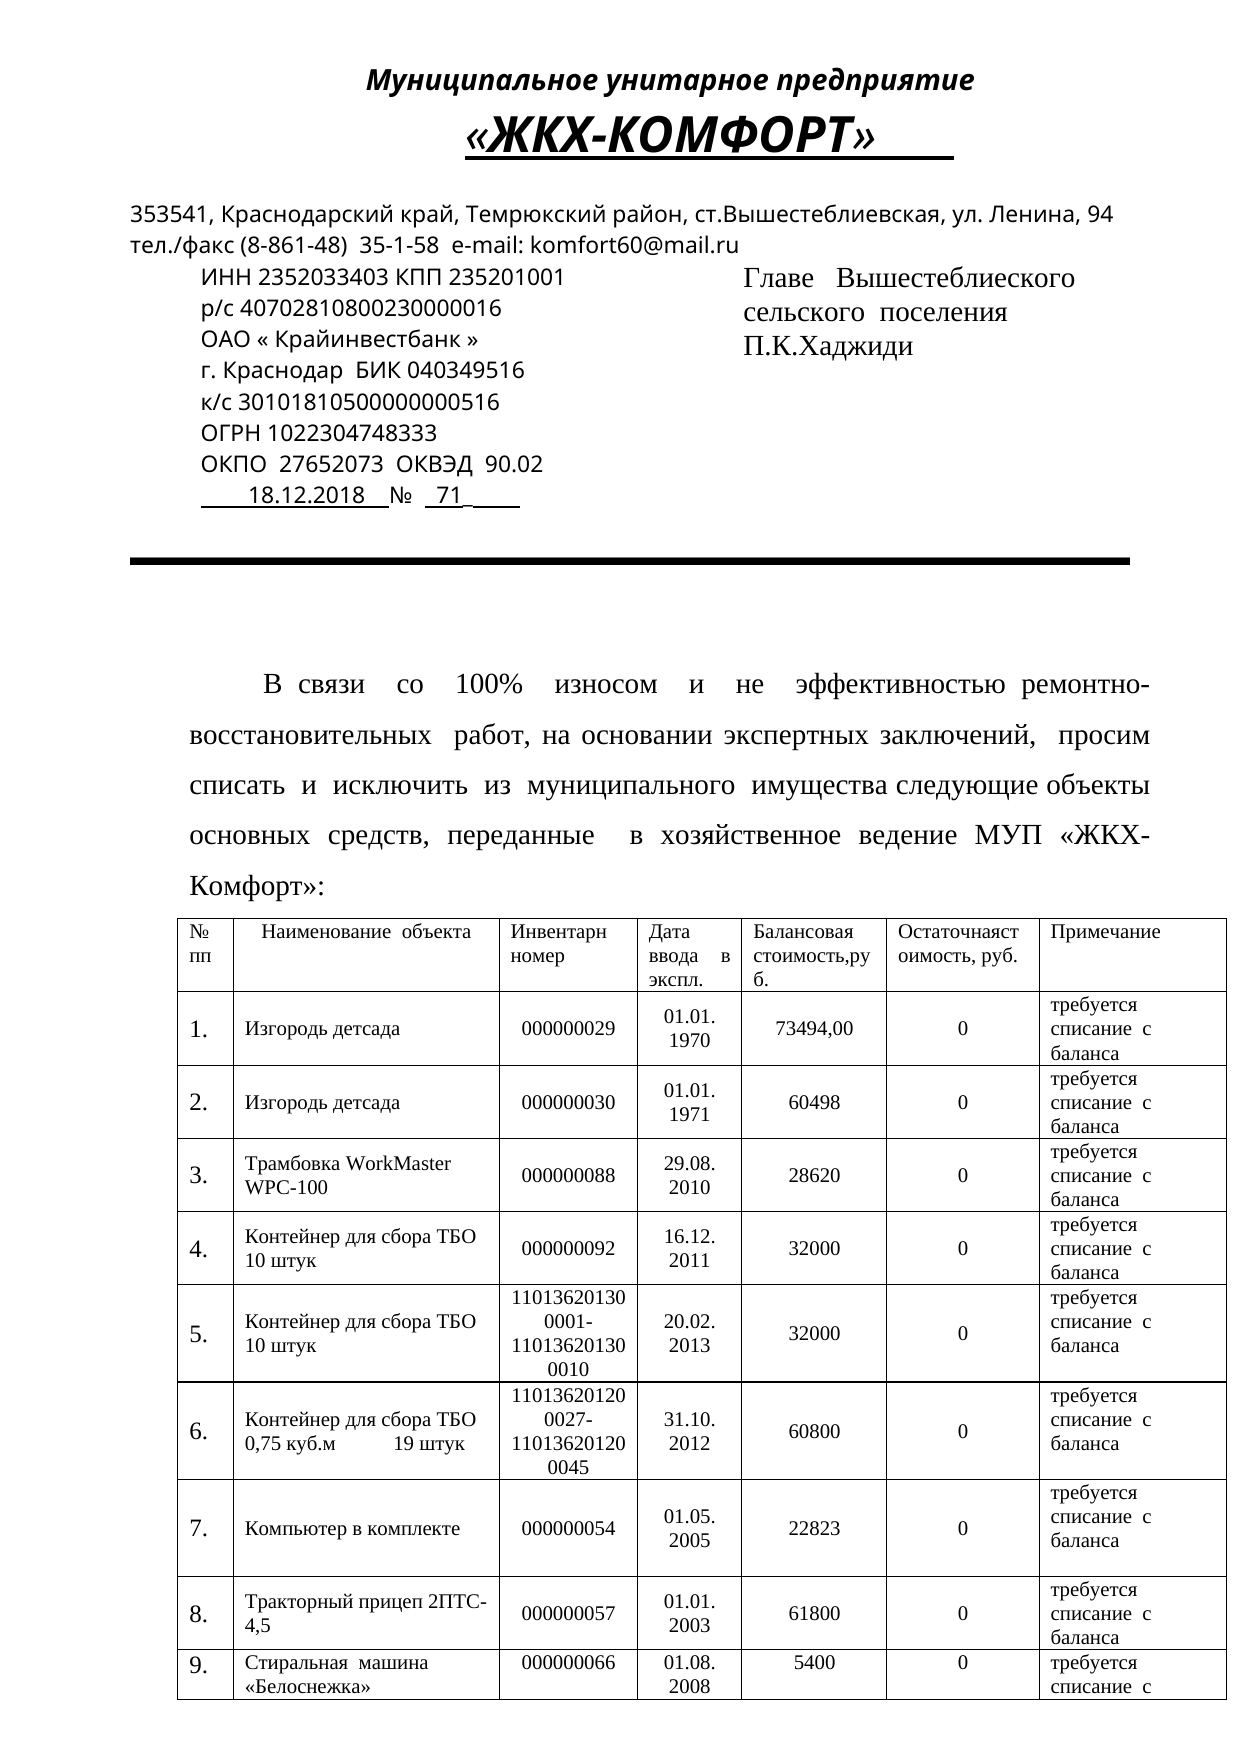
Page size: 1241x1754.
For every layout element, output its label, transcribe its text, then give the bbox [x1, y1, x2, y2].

table_cell 000000029 [500, 992, 637, 1064]
table_cell [178, 1212, 233, 1284]
table_cell [178, 1480, 233, 1576]
table_cell Изгородь детсада [234, 992, 499, 1064]
table_cell [178, 1139, 233, 1211]
table_cell Тракторный прицеп 2ПТС-4,5 [234, 1577, 499, 1649]
table_cell 01.01. 2003 [638, 1577, 741, 1649]
table_header № пп [178, 919, 233, 991]
text тел./факс (8-861-48) 35-1-58 e-mail: komfort60@mail.ru [130, 229, 1152, 261]
table_cell Компьютер в комплекте [234, 1480, 499, 1576]
table_cell Контейнер для сбора ТБО 10 штук [234, 1285, 499, 1381]
table_cell 000000088 [500, 1139, 637, 1211]
table_header Примечание [1040, 919, 1226, 991]
table_cell 0 [887, 1066, 1039, 1138]
table_cell требуется списание с баланса [1040, 1285, 1226, 1381]
table_header ИНН 2352033403 КПП 235201001 р/с 40702810800230000016 ОАО « Крайинвестбанк » г. Краснодар БИК 040349516 к/с 30101810500000000516 ОГРН 1022304748333 ОКПО 27652073 ОКВЭД 90.02 18.12.2018 № 71_ [189, 261, 732, 542]
table_cell 0 [887, 992, 1039, 1064]
table_cell [178, 1383, 233, 1479]
table_cell [178, 992, 233, 1064]
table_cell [234, 1650, 499, 1698]
table_cell 31.10. 2012 [638, 1383, 741, 1479]
table_cell 01.05. 2005 [638, 1480, 741, 1576]
table_header Остаточнаястоимость, руб. [887, 919, 1039, 991]
table_cell [178, 1650, 233, 1698]
table_cell 0 [887, 1650, 1039, 1698]
table_cell требуется списание с баланса [1040, 992, 1226, 1064]
table_cell 000000057 [500, 1577, 637, 1649]
table_cell Трамбовка WorkMaster WPC-100 [234, 1139, 499, 1211]
text ▬▬▬▬▬▬▬▬▬▬▬▬▬▬▬▬▬▬▬▬▬▬▬▬▬▬▬▬▬▬▬▬▬▬▬▬▬▬▬▬ [130, 542, 1152, 571]
table_cell 01.01. 1970 [638, 992, 741, 1064]
table_header Наименование объекта [234, 919, 499, 991]
table_cell 110136201300001-110136201300010 [500, 1285, 637, 1381]
table_cell требуется списание с баланса [1040, 1066, 1226, 1138]
table_cell 0 [887, 1383, 1039, 1479]
table_cell требуется списание с баланса [1040, 1212, 1226, 1284]
text 353541, Краснодарский край, Темрюкский район, ст.Вышестеблиевская, ул. Ленина, 94 [130, 198, 1152, 229]
table_cell 32000 [742, 1285, 886, 1381]
table_cell 000000066 [500, 1650, 637, 1698]
table_cell 0 [887, 1139, 1039, 1211]
table_cell Контейнер для сбора ТБО 10 штук [234, 1212, 499, 1284]
table_cell 000000054 [500, 1480, 637, 1576]
table_cell 000000030 [500, 1066, 637, 1138]
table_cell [1040, 1650, 1226, 1698]
table_cell [178, 1066, 233, 1138]
text «ЖКХ-КОМФОРТ» [189, 99, 1152, 167]
table_cell [178, 1285, 233, 1381]
table_cell требуется списание с баланса [1040, 1480, 1226, 1576]
table_cell требуется списание с баланса [1040, 1383, 1226, 1479]
table_cell 5400 [742, 1650, 886, 1698]
table_header Балансовая стоимость,руб. [742, 919, 886, 991]
table_cell 22823 [742, 1480, 886, 1576]
table_cell 16.12. 2011 [638, 1212, 741, 1284]
table_cell 60800 [742, 1383, 886, 1479]
table_cell 000000092 [500, 1212, 637, 1284]
text Муниципальное унитарное предприятие [189, 59, 1152, 99]
table_cell Контейнер для сбора ТБО 0,75 куб.м 19 штук [234, 1383, 499, 1479]
table_cell Изгородь детсада [234, 1066, 499, 1138]
table_cell 0 [887, 1577, 1039, 1649]
table_cell 32000 [742, 1212, 886, 1284]
table_cell 0 [887, 1480, 1039, 1576]
table_cell 0 [887, 1285, 1039, 1381]
table_cell 01.08. 2008 [638, 1650, 741, 1698]
table_cell [178, 1577, 233, 1649]
table_header Главе Вышестеблиеского сельского поселения П.К.Хаджиди [732, 261, 1219, 542]
table_cell 0 [887, 1212, 1039, 1284]
table_cell 01.01. 1971 [638, 1066, 741, 1138]
table_cell 28620 [742, 1139, 886, 1211]
table_cell 110136201200027-110136201200045 [500, 1383, 637, 1479]
table_cell 61800 [742, 1577, 886, 1649]
table_header Инвентарн номер [500, 919, 637, 991]
table_cell 29.08. 2010 [638, 1139, 741, 1211]
table_cell 60498 [742, 1066, 886, 1138]
table_header Дата ввода в экспл. [638, 919, 741, 991]
table_cell требуется списание с баланса [1040, 1139, 1226, 1211]
text В связи со 100% износом и не эффективностью ремонтно- восстановительных работ, на основании экспертных заключений, просим списать и исключить из муниципального имущества следующие объекты основных средств, переданные в хозяйственное ведение МУП «ЖКХ-Комфорт»: [189, 666, 1152, 901]
table_cell 73494,00 [742, 992, 886, 1064]
table_cell 20.02. 2013 [638, 1285, 741, 1381]
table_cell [1040, 1577, 1226, 1649]
